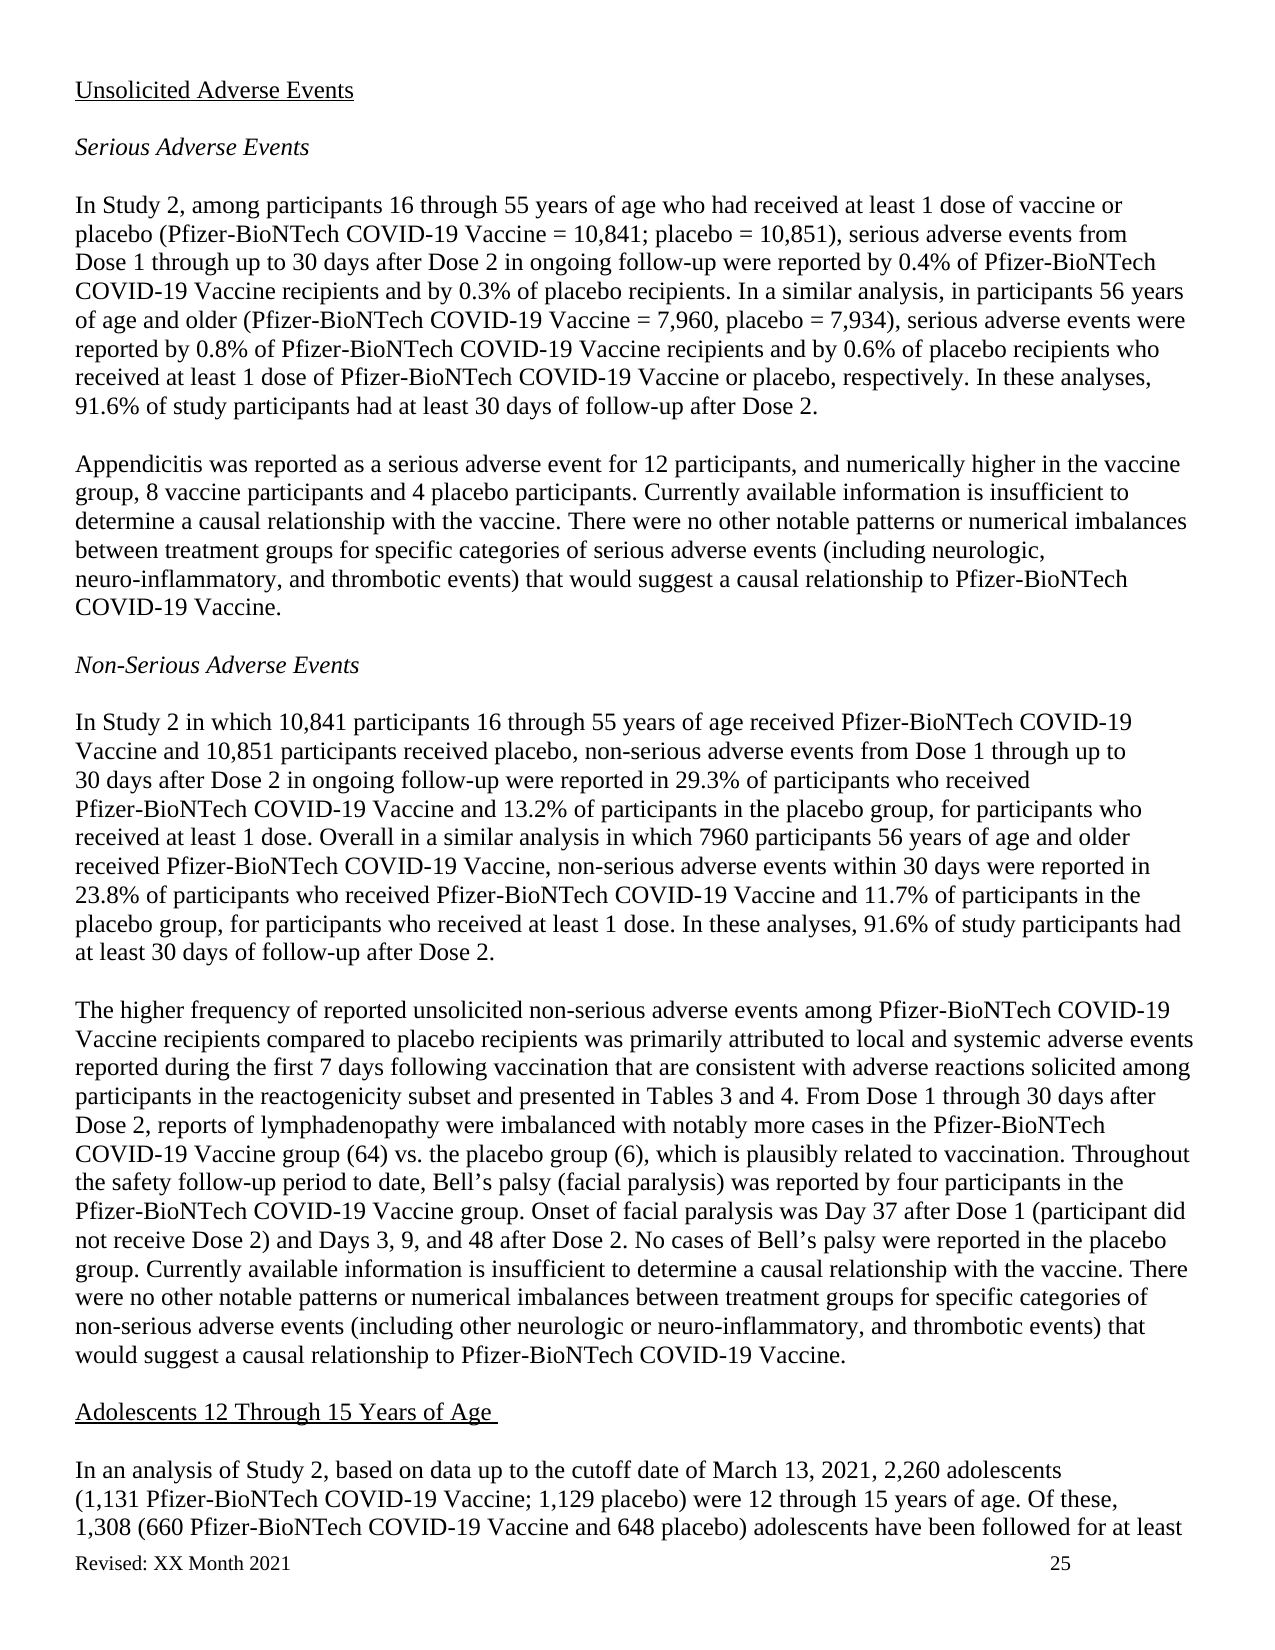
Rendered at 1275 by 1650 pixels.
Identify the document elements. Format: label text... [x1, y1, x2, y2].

text In Study 2 in which 10,841 participants 16 through 55 years of age received Pfizer-BioNTech COVID-19 Vaccine and 10,851 participants received placebo, non-serious adverse events from Dose 1 through up to 30 days after Dose 2 in ongoing follow-up were reported in 29.3% of participants who received Pfizer-BioNTech COVID-19 Vaccine and 13.2% of participants in the placebo group, for participants who received at least 1 dose. Overall in a similar analysis in which 7960 participants 56 years of age and older received Pfizer-BioNTech COVID-19 Vaccine, non-serious adverse events within 30 days were reported in 23.8% of participants who received Pfizer-BioNTech COVID-19 Vaccine and 11.7% of participants in the placebo group, for participants who received at least 1 dose. In these analyses, 91.6% of study participants had at least 30 days of follow-up after Dose 2. [75, 707, 1200, 966]
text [75, 1455, 1200, 1541]
text Serious Adverse Events [75, 132, 1200, 161]
text Appendicitis was reported as a serious adverse event for 12 participants, and numerically higher in the vaccine group, 8 vaccine participants and 4 placebo participants. Currently available information is insufficient to determine a causal relationship with the vaccine. There were no other notable patterns or numerical imbalances between treatment groups for specific categories of serious adverse events (including neurologic, neuro-inflammatory, and thrombotic events) that would suggest a causal relationship to Pfizer-BioNTech COVID-19 Vaccine. [75, 449, 1200, 621]
text The higher frequency of reported unsolicited non-serious adverse events among Pfizer-BioNTech COVID-19 Vaccine recipients compared to placebo recipients was primarily attributed to local and systemic adverse events reported during the first 7 days following vaccination that are consistent with adverse reactions solicited among participants in the reactogenicity subset and presented in Tables 3 and 4. From Dose 1 through 30 days after Dose 2, reports of lymphadenopathy were imbalanced with notably more cases in the Pfizer-BioNTech COVID-19 Vaccine group (64) vs. the placebo group (6), which is plausibly related to vaccination. Throughout the safety follow-up period to date, Bell’s palsy (facial paralysis) was reported by four participants in the Pfizer-BioNTech COVID-19 Vaccine group. Onset of facial paralysis was Day 37 after Dose 1 (participant did not receive Dose 2) and Days 3, 9, and 48 after Dose 2. No cases of Bell’s palsy were reported in the placebo group. Currently available information is insufficient to determine a causal relationship with the vaccine. There were no other notable patterns or numerical imbalances between treatment groups for specific categories of non-serious adverse events (including other neurologic or neuro-inflammatory, and thrombotic events) that would suggest a causal relationship to Pfizer-BioNTech COVID-19 Vaccine. [75, 995, 1200, 1369]
text Unsolicited Adverse Events [75, 75, 1200, 104]
text In Study 2, among participants 16 through 55 years of age who had received at least 1 dose of vaccine or placebo (Pfizer-BioNTech COVID-19 Vaccine = 10,841; placebo = 10,851), serious adverse events from Dose 1 through up to 30 days after Dose 2 in ongoing follow-up were reported by 0.4% of Pfizer-BioNTech COVID-19 Vaccine recipients and by 0.3% of placebo recipients. In a similar analysis, in participants 56 years of age and older (Pfizer-BioNTech COVID-19 Vaccine = 7,960, placebo = 7,934), serious adverse events were reported by 0.8% of Pfizer-BioNTech COVID-19 Vaccine recipients and by 0.6% of placebo recipients who received at least 1 dose of Pfizer-BioNTech COVID-19 Vaccine or placebo, respectively. In these analyses, 91.6% of study participants had at least 30 days of follow-up after Dose 2. [75, 190, 1200, 420]
text Non-Serious Adverse Events [75, 650, 1200, 679]
text Adolescents 12 Through 15 Years of Age [75, 1397, 1200, 1426]
